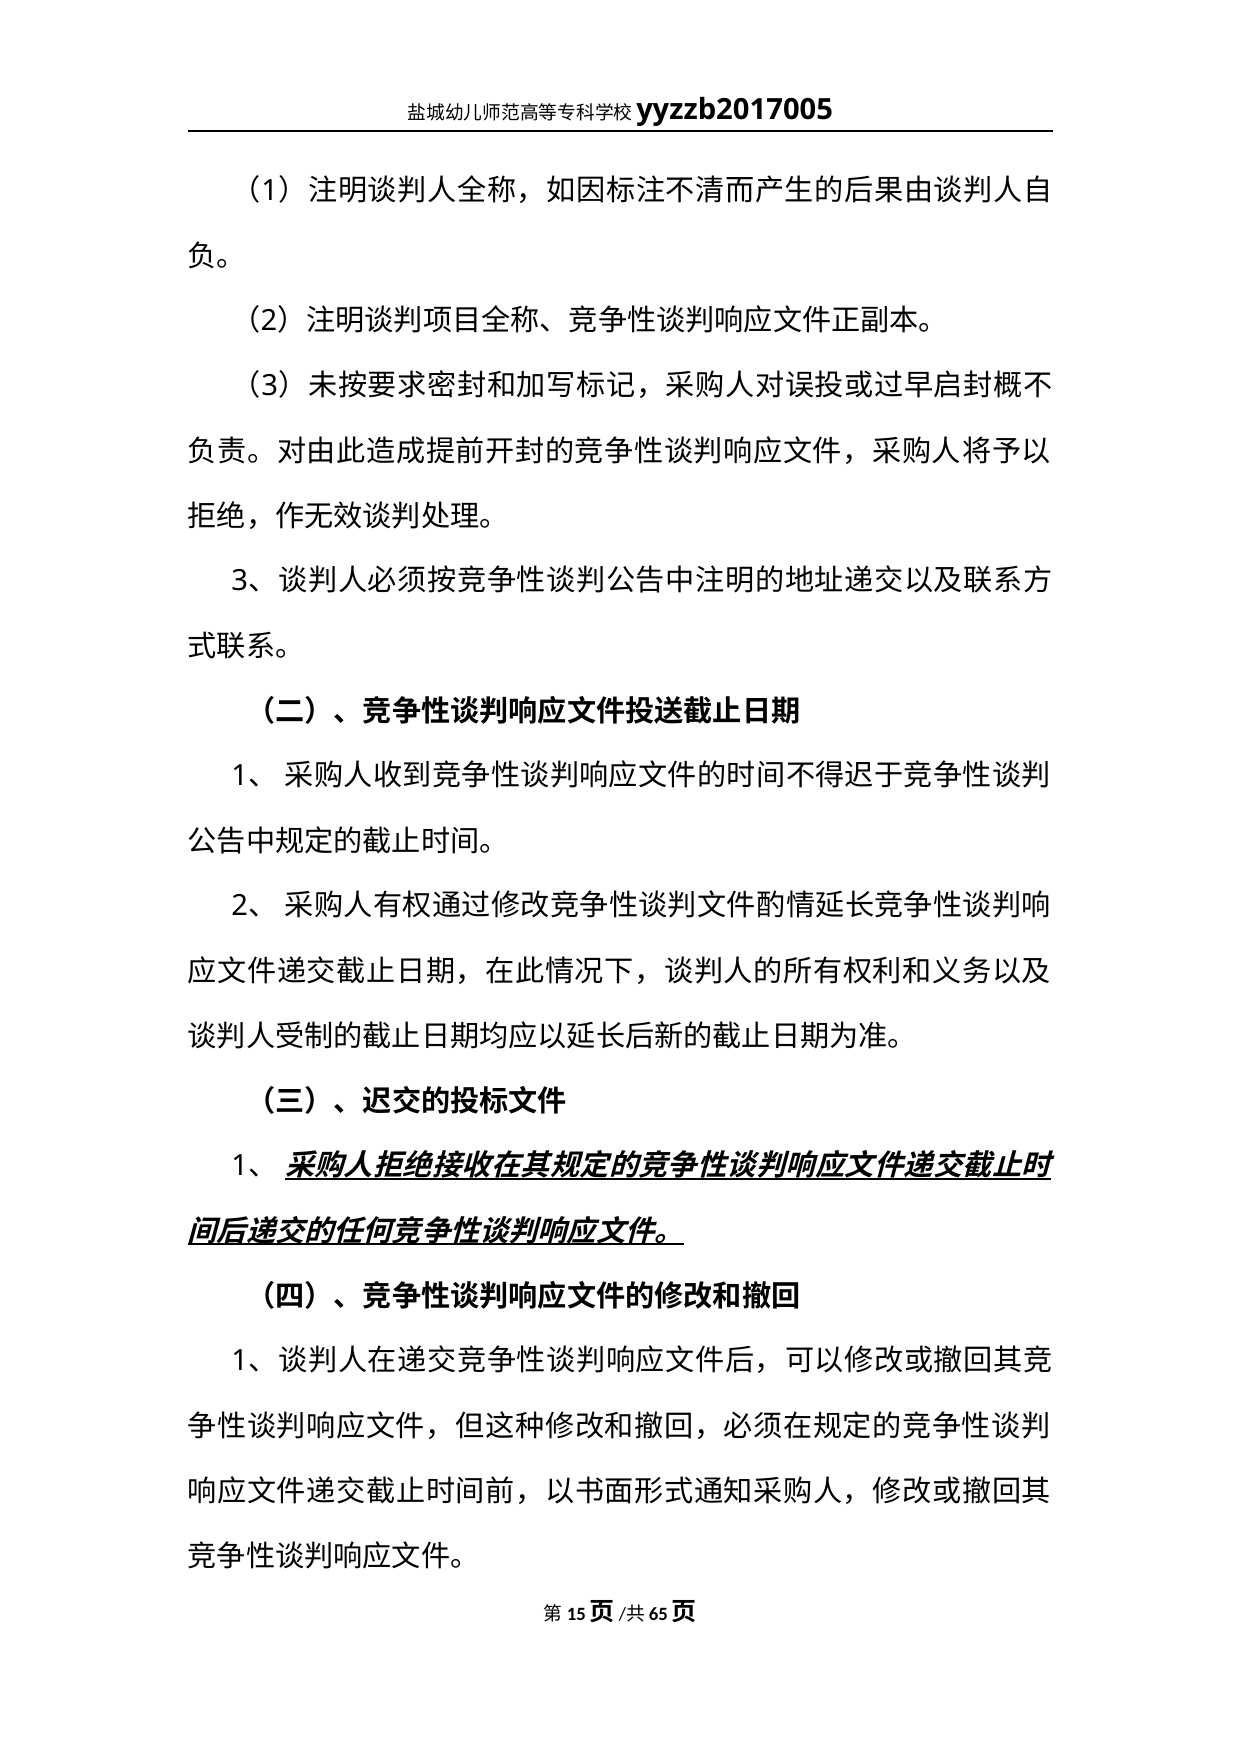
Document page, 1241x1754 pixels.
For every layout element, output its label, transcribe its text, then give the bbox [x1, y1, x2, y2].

subtitle （二）、竞争性谈判响应文件投送截止日期 [187, 676, 1053, 741]
text （2）注明谈判项目全称、竞争性谈判响应文件正副本。 [187, 286, 1053, 351]
text 2、 采购人有权通过修改竞争性谈判文件酌情延长竞争性谈判响应文件递交截止日期，在此情况下，谈判人的所有权利和义务以及谈判人受制的截止日期均应以延长后新的截止日期为准。 [187, 871, 1053, 1066]
text 3、谈判人必须按竞争性谈判公告中注明的地址递交以及联系方式联系。 [187, 546, 1053, 676]
subtitle （三）、迟交的投标文件 [187, 1066, 1053, 1131]
text （3）未按要求密封和加写标记，采购人对误投或过早启封概不负责。对由此造成提前开封的竞争性谈判响应文件，采购人将予以拒绝，作无效谈判处理。 [187, 351, 1053, 546]
text 1、谈判人在递交竞争性谈判响应文件后，可以修改或撤回其竞争性谈判响应文件，但这种修改和撤回，必须在规定的竞争性谈判响应文件递交截止时间前，以书面形式通知采购人，修改或撤回其竞争性谈判响应文件。 [187, 1326, 1053, 1586]
subtitle （四）、竞争性谈判响应文件的修改和撤回 [187, 1261, 1053, 1326]
text （1）注明谈判人全称，如因标注不清而产生的后果由谈判人自负。 [187, 156, 1053, 286]
text 1、 采购人收到竞争性谈判响应文件的时间不得迟于竞争性谈判公告中规定的截止时间。 [187, 741, 1053, 871]
text 1、 采购人拒绝接收在其规定的竞争性谈判响应文件递交截止时间后递交的任何竞争性谈判响应文件。 [187, 1131, 1053, 1261]
